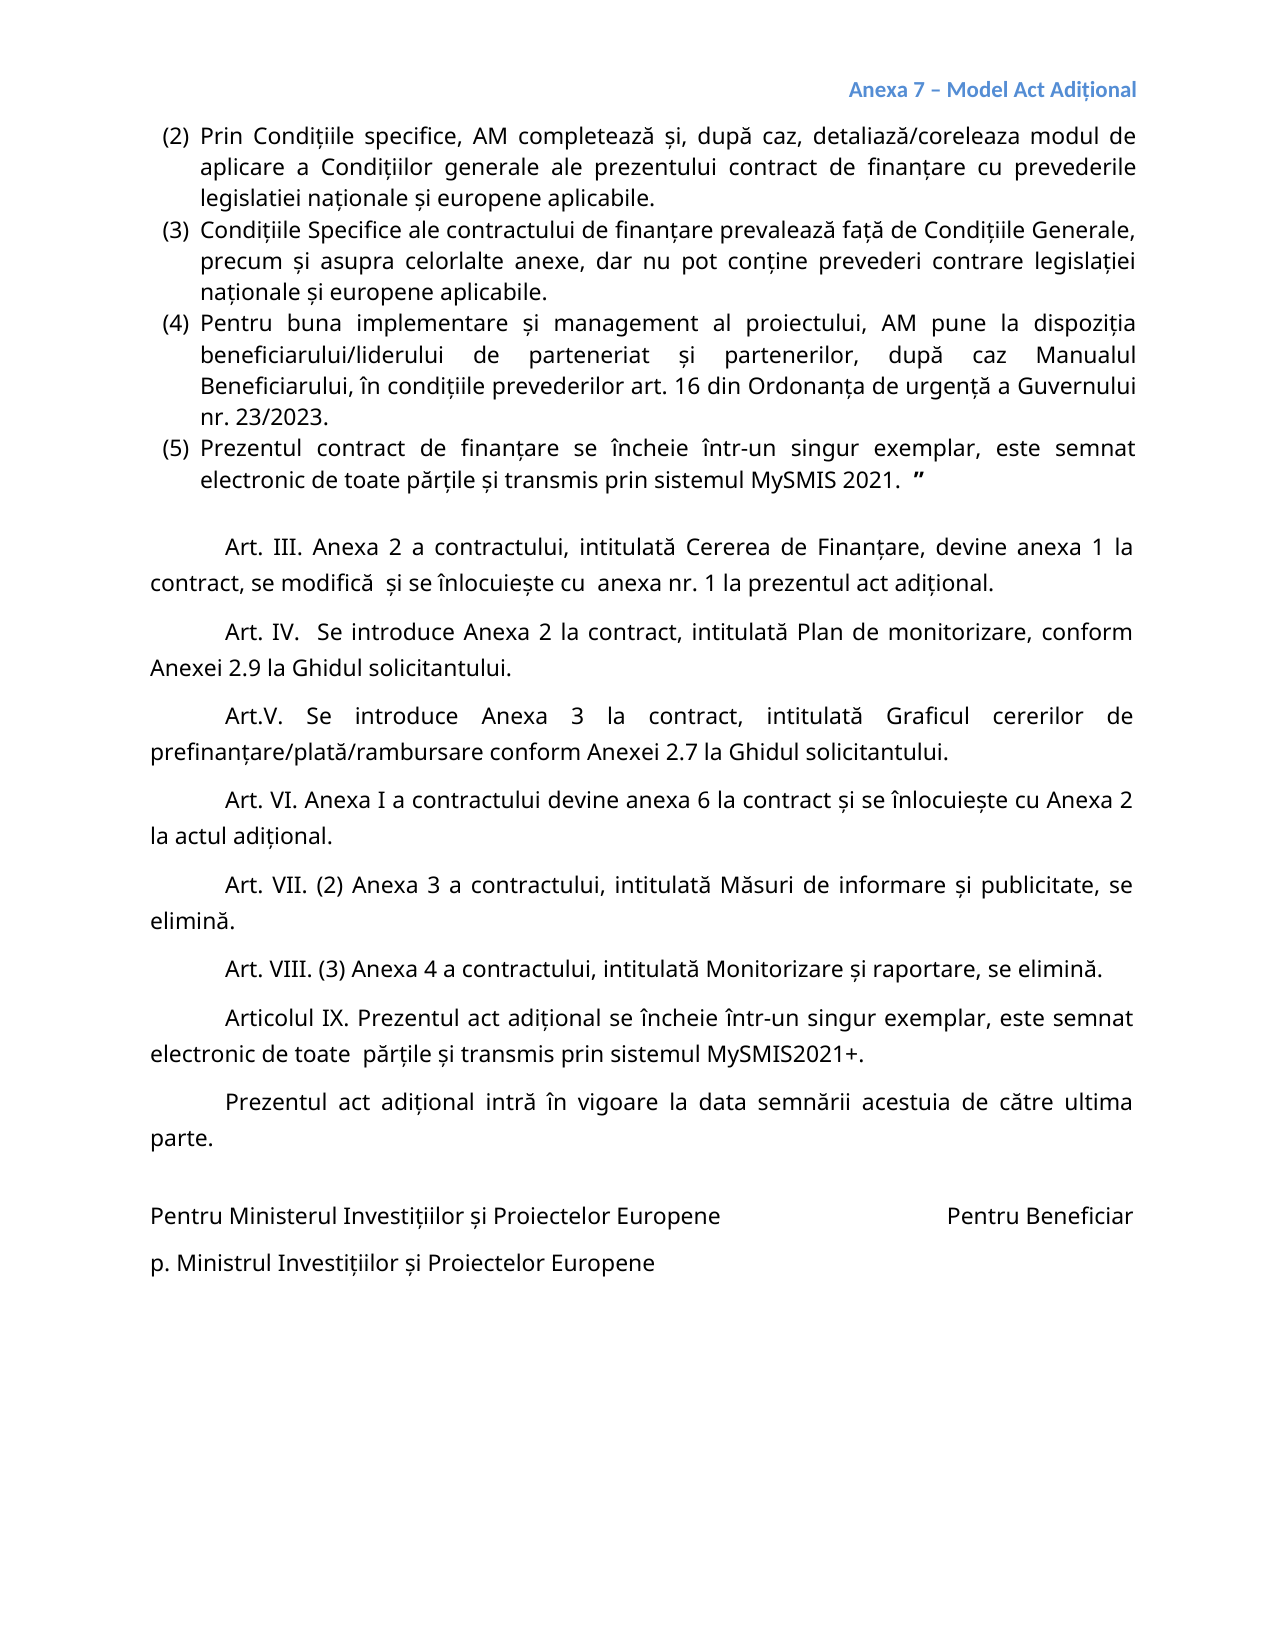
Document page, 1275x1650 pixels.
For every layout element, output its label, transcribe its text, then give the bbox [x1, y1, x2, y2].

list Prin Condițiile specifice, AM completează și, după caz, detaliază/coreleaza modul de aplicare a Condițiilor generale ale prezentului contract de finanțare cu prevederile legislatiei naționale și europene aplicabile. [162, 120, 1137, 213]
list Pentru buna implementare și management al proiectului, AM pune la dispoziția beneficiarului/liderului de parteneriat și partenerilor, după caz Manualul Beneficiarului, în condițiile prevederilor art. 16 din Ordonanța de urgență a Guvernului nr. 23/2023. [162, 307, 1137, 432]
text Art. VIII. (3) Anexa 4 a contractului, intitulată Monitorizare și raportare, se elimină. [150, 953, 1134, 984]
text Pentru Ministerul Investițiilor și Proiectelor Europene Pentru Beneficiar [150, 1200, 1134, 1231]
text Art.V. Se introduce Anexa 3 la contract, intitulată Graficul cererilor de prefinanțare/plată/rambursare conform Anexei 2.7 la Ghidul solicitantului. [150, 700, 1134, 767]
text Art. VII. (2) Anexa 3 a contractului, intitulată Măsuri de informare și publicitate, se elimină. [150, 869, 1134, 936]
text p. Ministrul Investițiilor și Proiectelor Europene [150, 1247, 1134, 1278]
list Prezentul contract de finanțare se încheie într-un singur exemplar, este semnat electronic de toate părțile și transmis prin sistemul MySMIS 2021. ” [162, 432, 1137, 495]
text Prezentul act adițional intră în vigoare la data semnării acestuia de către ultima parte. [150, 1086, 1134, 1153]
text Art. VI. Anexa I a contractului devine anexa 6 la contract și se înlocuiește cu Anexa 2 la actul adițional. [150, 784, 1134, 852]
text Articolul IX. Prezentul act adițional se încheie într-un singur exemplar, este semnat electronic de toate părțile și transmis prin sistemul MySMIS2021+. [150, 1002, 1134, 1069]
text Art. III. Anexa 2 a contractului, intitulată Cererea de Finanțare, devine anexa 1 la contract, se modifică și se înlocuiește cu anexa nr. 1 la prezentul act adițional. [150, 531, 1134, 598]
text Art. IV. Se introduce Anexa 2 la contract, intitulată Plan de monitorizare, conform Anexei 2.9 la Ghidul solicitantului. [150, 616, 1134, 683]
list Condițiile Specifice ale contractului de finanțare prevalează față de Condițiile Generale, precum și asupra celorlalte anexe, dar nu pot conține prevederi contrare legislației naționale și europene aplicabile. [162, 213, 1137, 307]
